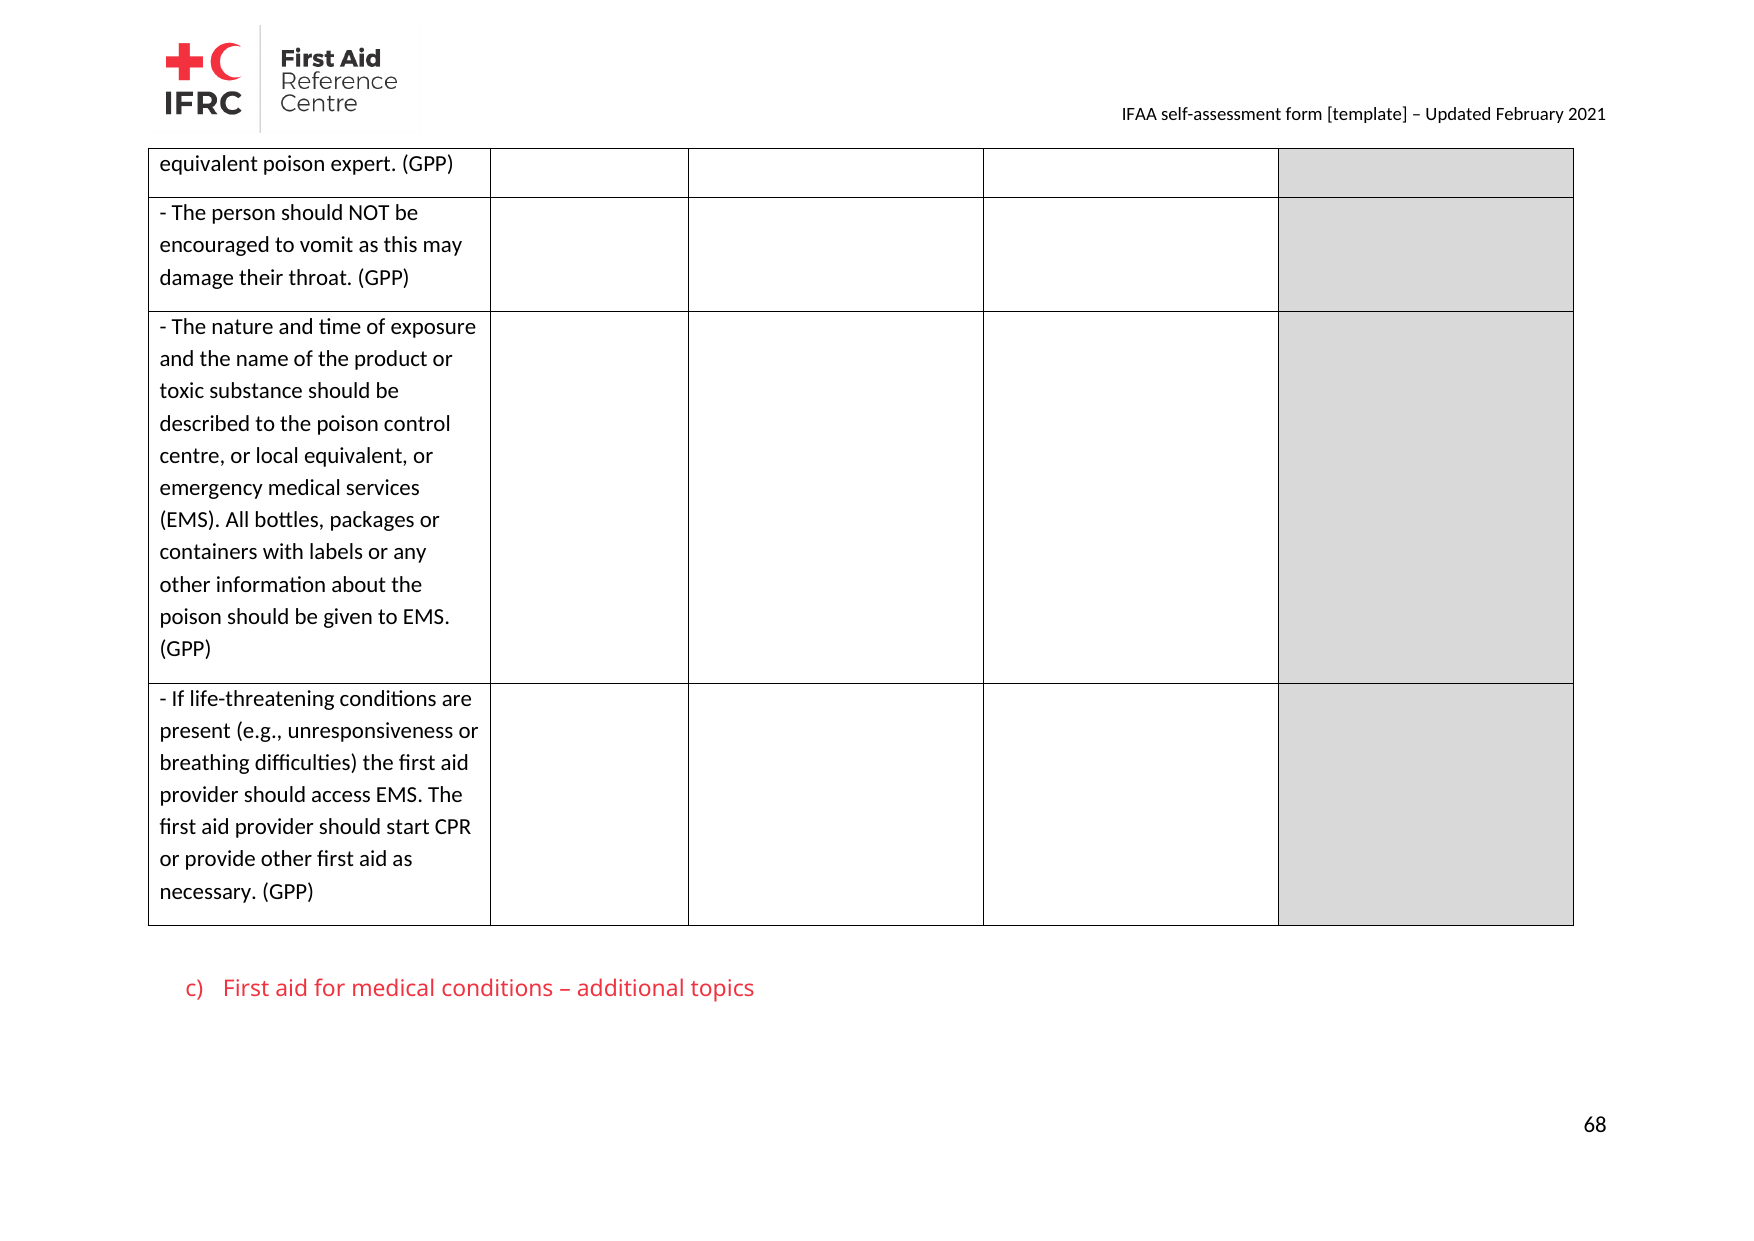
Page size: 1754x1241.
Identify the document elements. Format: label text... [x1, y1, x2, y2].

table_cell [689, 149, 983, 197]
table_cell [689, 312, 983, 683]
picture [147, 25, 421, 133]
table_cell [984, 312, 1278, 683]
table_cell [491, 198, 688, 311]
table_cell [689, 684, 983, 925]
table_cell [984, 198, 1278, 311]
subtitle First aid for medical conditions – additional topics [185, 971, 1606, 1003]
table_cell - The nature and time of exposure and the name of the product or toxic substance should be described to the poison control centre, or local equivalent, or emergency medical services (EMS). All bottles, packages or containers with labels or any other information about the poison should be given to EMS. (GPP) [149, 312, 490, 683]
table_cell [1279, 312, 1573, 683]
table_cell [491, 149, 688, 197]
table_cell [984, 684, 1278, 925]
table_cell [491, 312, 688, 683]
table_cell [491, 684, 688, 925]
table_cell [984, 149, 1278, 197]
table_cell [1279, 684, 1573, 925]
table_cell [689, 198, 983, 311]
table_cell - If life-threatening conditions are present (e.g., unresponsiveness or breathing difficulties) the first aid provider should access EMS. The first aid provider should start CPR or provide other first aid as necessary. (GPP) [149, 684, 490, 925]
table_cell [1279, 149, 1573, 197]
table_cell [1279, 198, 1573, 311]
table_cell - The person should NOT be encouraged to vomit as this may damage their throat. (GPP) [149, 198, 490, 311]
